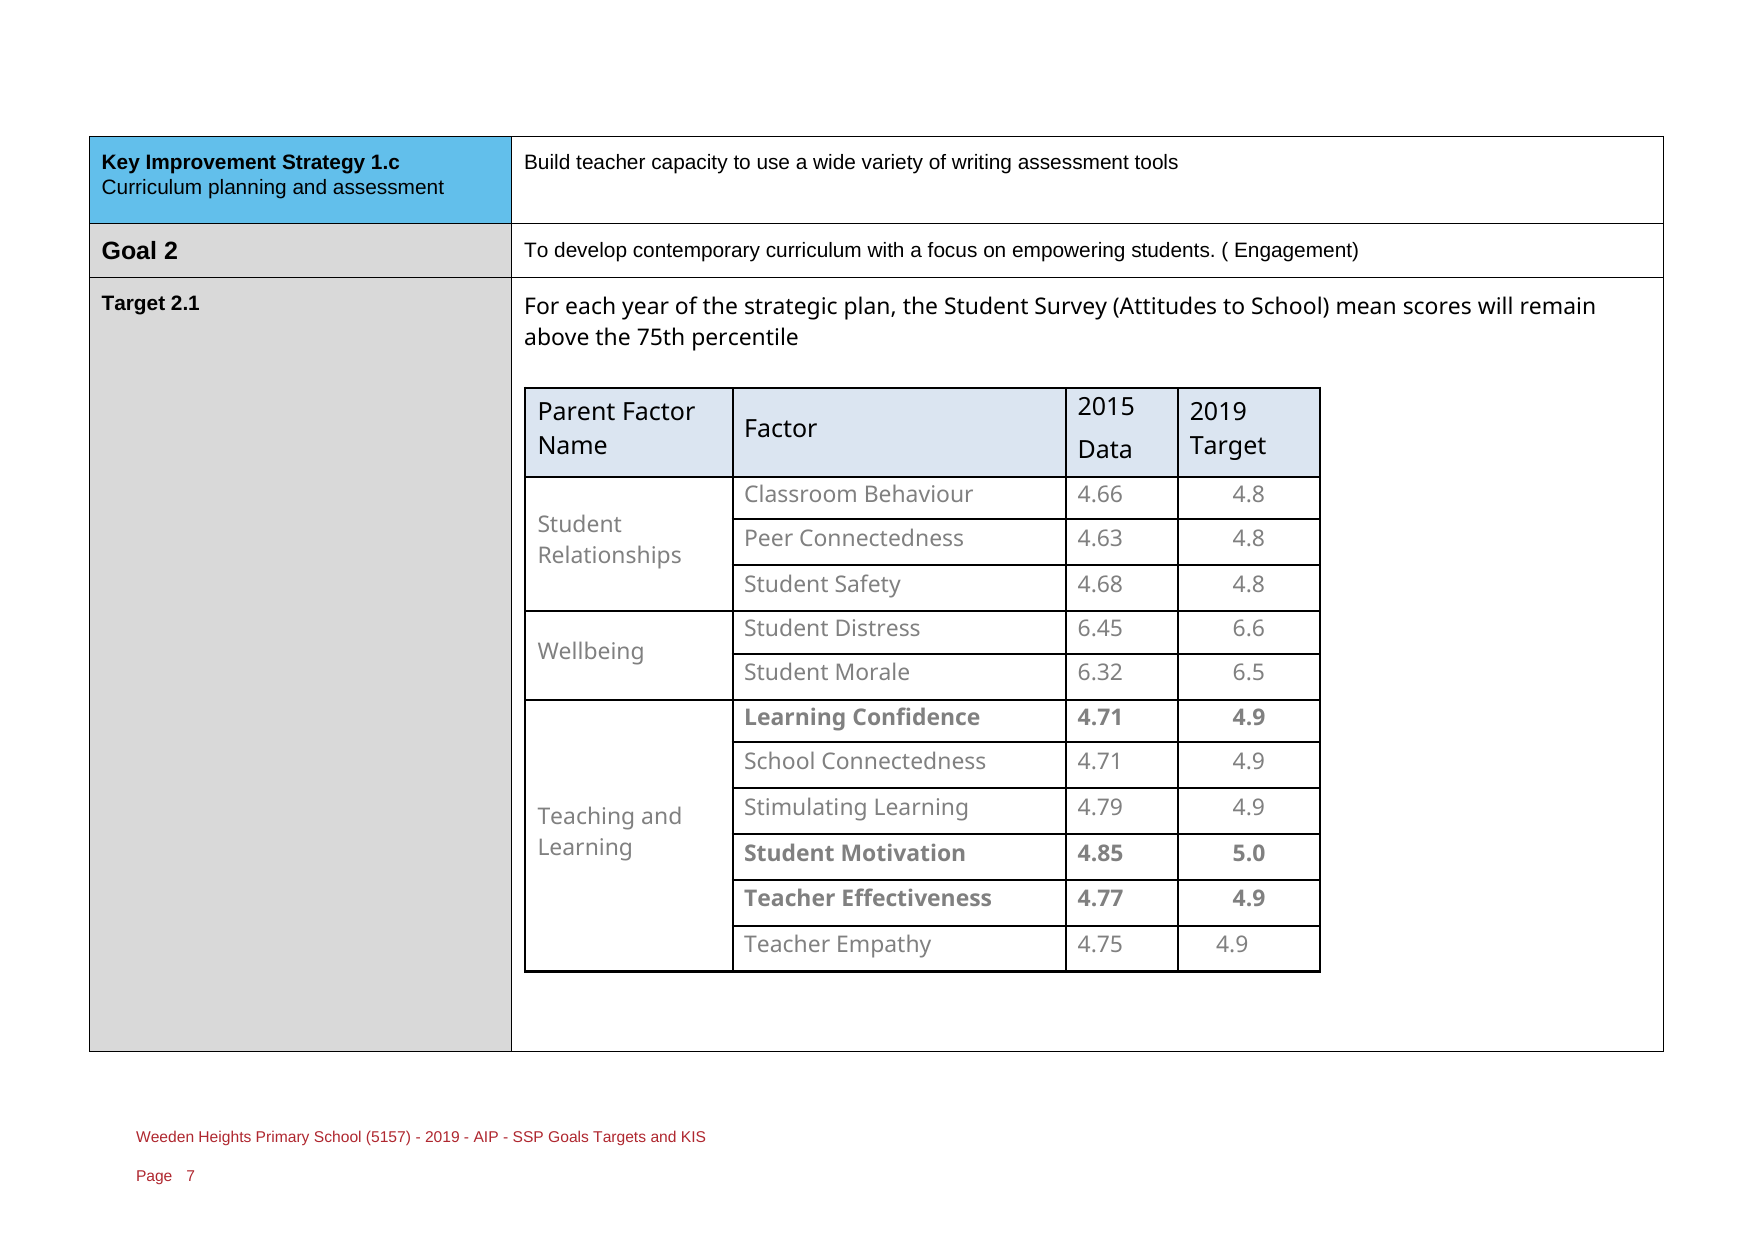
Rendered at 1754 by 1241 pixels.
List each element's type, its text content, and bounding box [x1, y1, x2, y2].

table_cell Key Improvement Strategy 1.c Curriculum planning and assessment [90, 137, 511, 223]
table_cell To develop contemporary curriculum with a focus on empowering students. ( Engagement) [512, 224, 1663, 277]
table_cell Target 2.1 [90, 278, 511, 1051]
table_cell For each year of the strategic plan, the Student Survey (Attitudes to School) mean scores will remain above the 75th percentile [512, 278, 1663, 1051]
table_cell Build teacher capacity to use a wide variety of writing assessment tools [512, 137, 1663, 223]
table_cell Goal 2 [90, 224, 511, 277]
